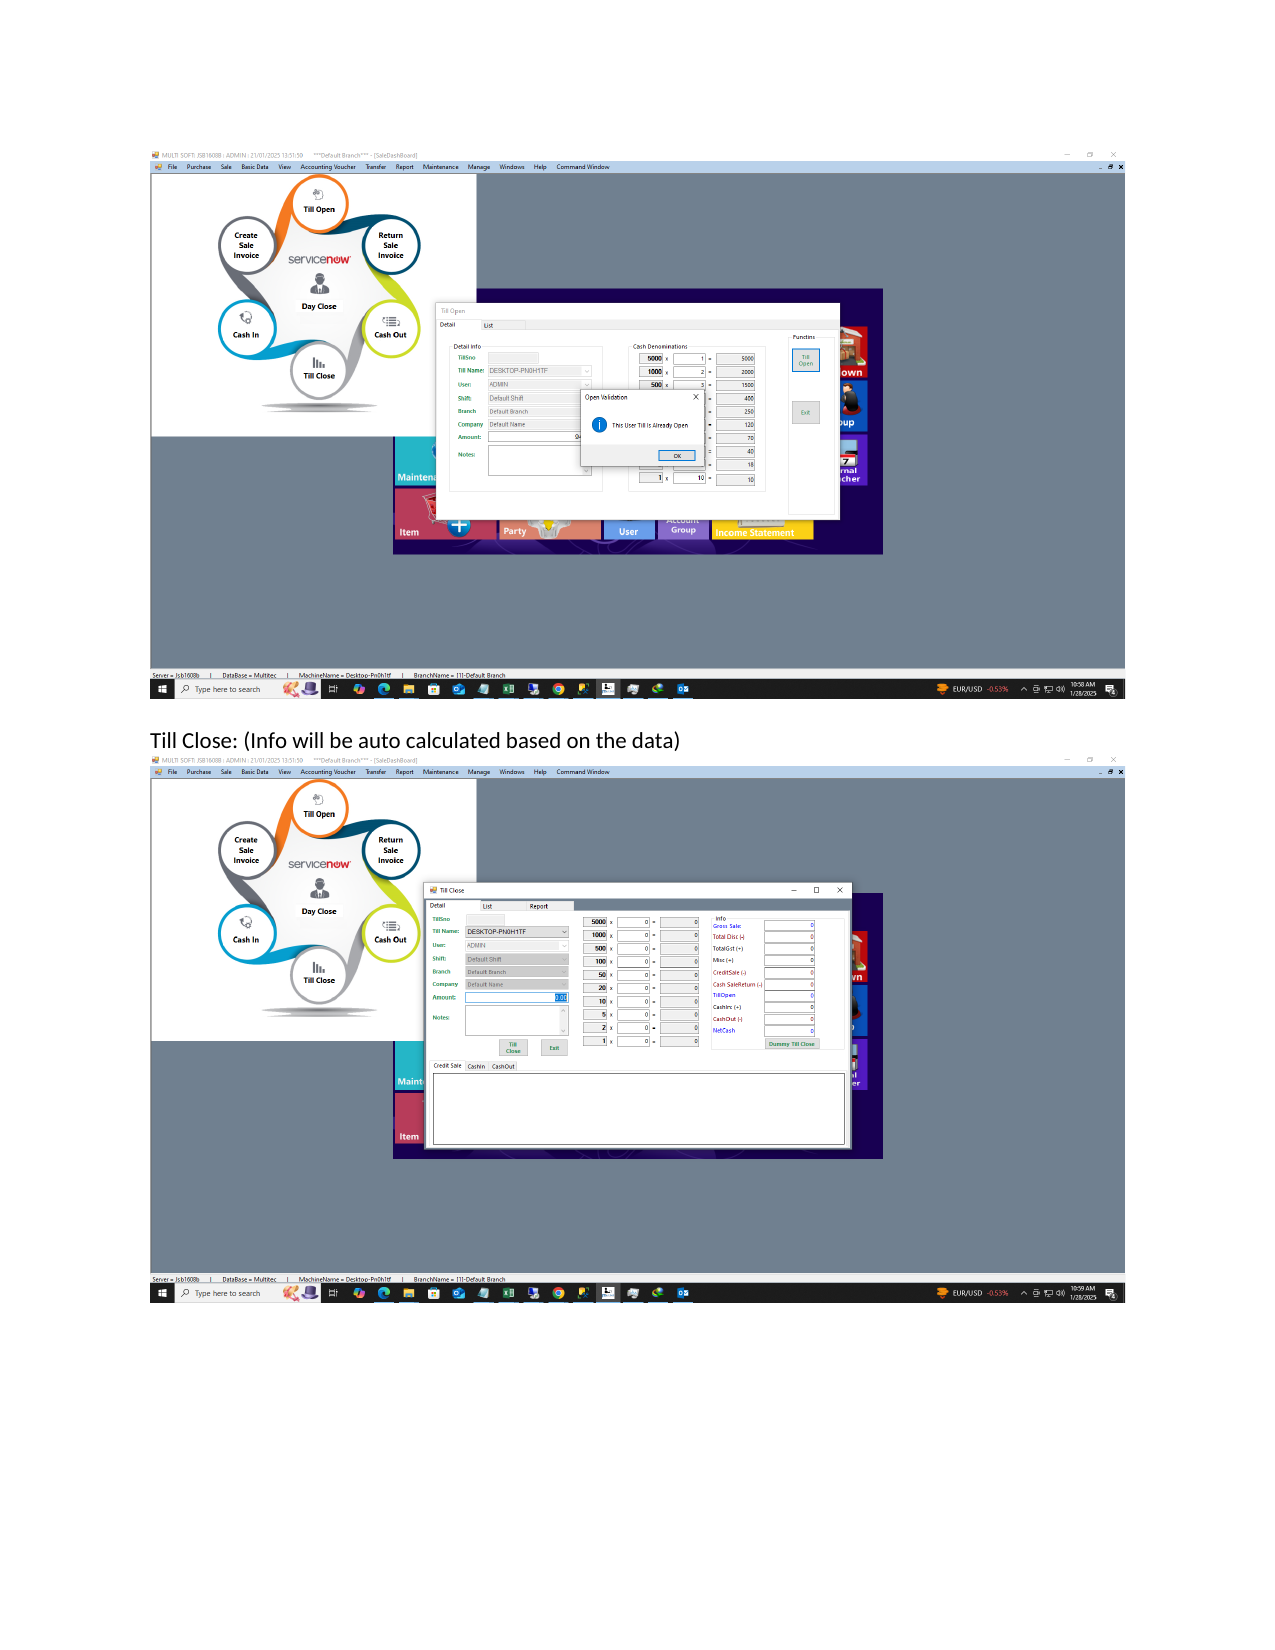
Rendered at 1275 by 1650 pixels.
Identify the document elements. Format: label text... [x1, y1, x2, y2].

picture [150, 150, 1125, 699]
text Till Close: (Info will be auto calculated based on the data) [150, 726, 1125, 754]
picture [150, 754, 1125, 1303]
